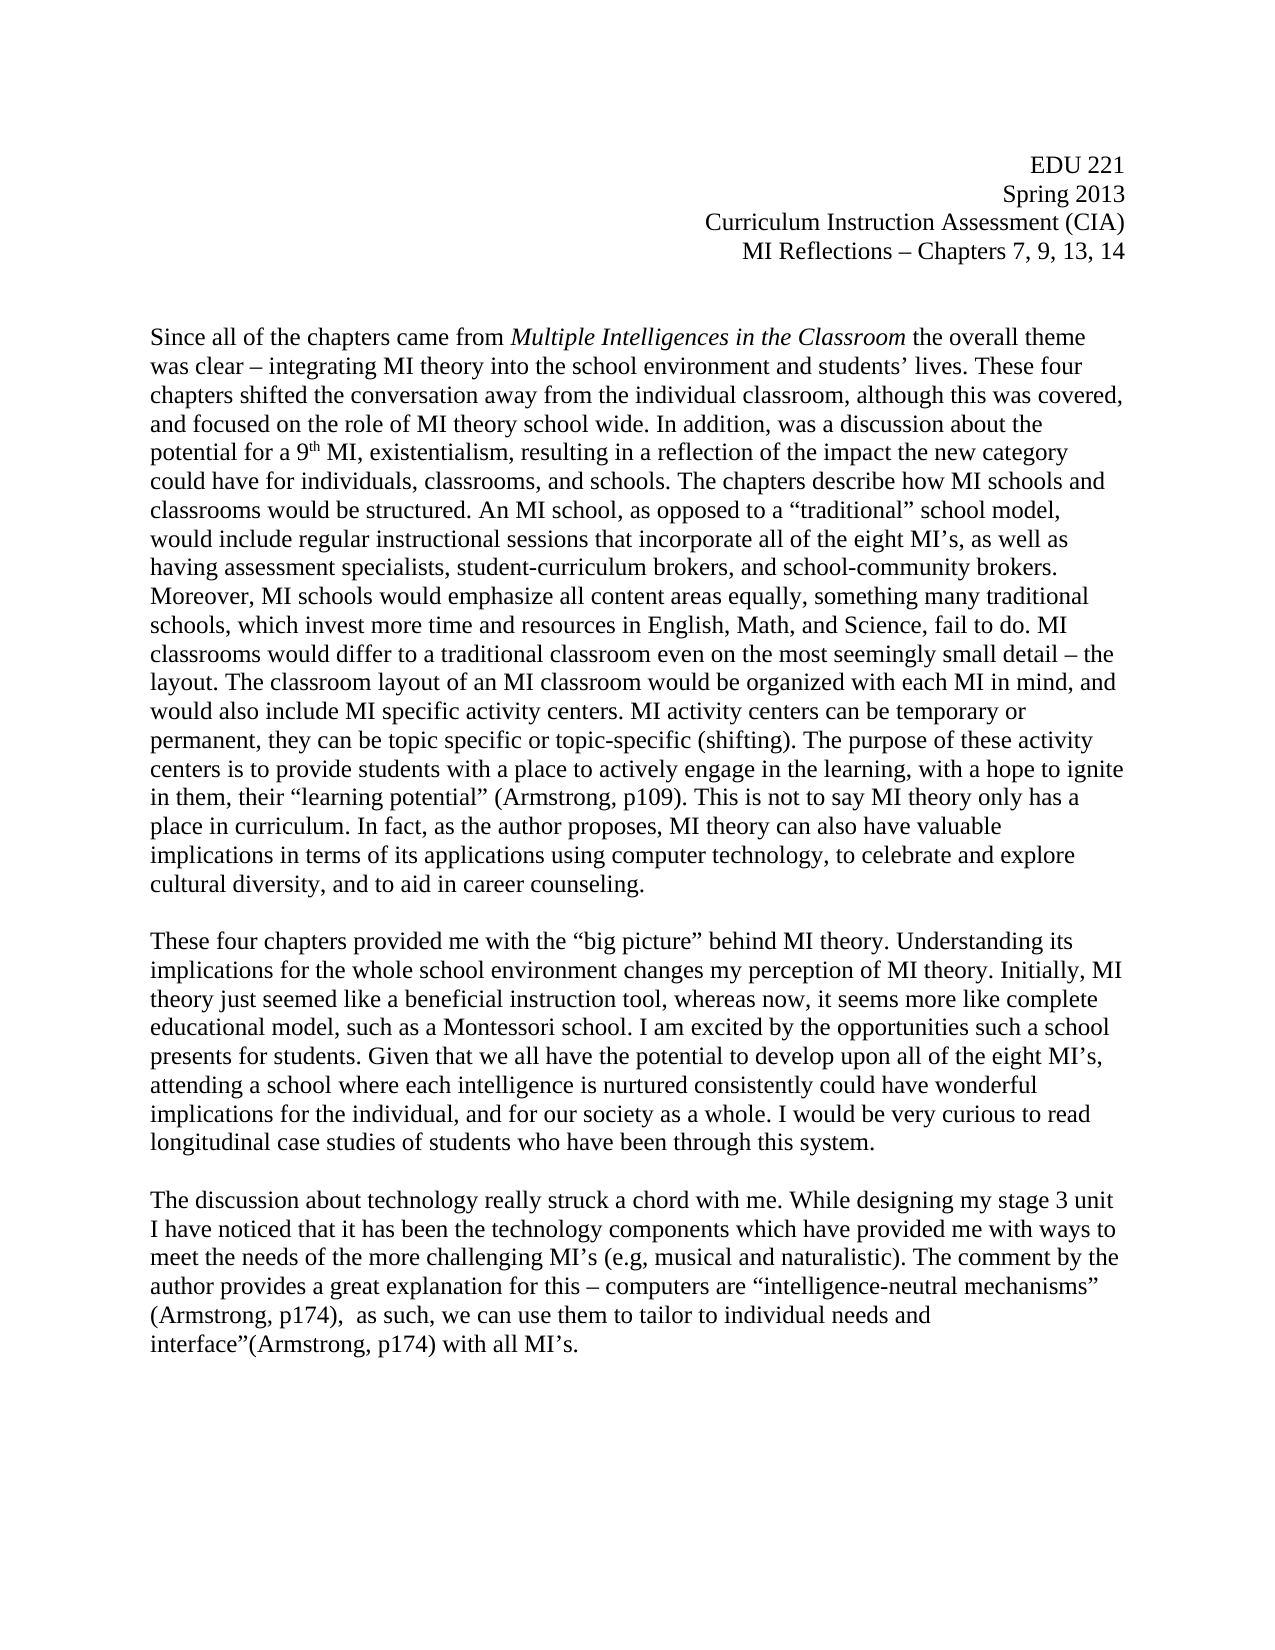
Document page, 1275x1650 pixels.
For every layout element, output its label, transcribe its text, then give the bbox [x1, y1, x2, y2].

text Since all of the chapters came from Multiple Intelligences in the Classroom the overall theme was clear – integrating MI theory into the school environment and students’ lives. These four chapters shifted the conversation away from the individual classroom, although this was covered, and focused on the role of MI theory school wide. In addition, was a discussion about the potential for a 9th MI, existentialism, resulting in a reflection of the impact the new category could have for individuals, classrooms, and schools. The chapters describe how MI schools and classrooms would be structured. An MI school, as opposed to a “traditional” school model, would include regular instructional sessions that incorporate all of the eight MI’s, as well as having assessment specialists, student-curriculum brokers, and school-community brokers. Moreover, MI schools would emphasize all content areas equally, something many traditional schools, which invest more time and resources in English, Math, and Science, fail to do. MI classrooms would differ to a traditional classroom even on the most seemingly small detail – the layout. The classroom layout of an MI classroom would be organized with each MI in mind, and would also include MI specific activity centers. MI activity centers can be temporary or permanent, they can be topic specific or topic-specific (shifting). The purpose of these activity centers is to provide students with a place to actively engage in the learning, with a hope to ignite in them, their “learning potential” (Armstrong, p109). This is not to say MI theory only has a place in curriculum. In fact, as the author proposes, MI theory can also have valuable implications in terms of its applications using computer technology, to celebrate and explore cultural diversity, and to aid in career counseling. [150, 322, 1125, 897]
text The discussion about technology really struck a chord with me. While designing my stage 3 unit I have noticed that it has been the technology components which have provided me with ways to meet the needs of the more challenging MI’s (e.g, musical and naturalistic). The comment by the author provides a great explanation for this – computers are “intelligence-neutral mechanisms” (Armstrong, p174), as such, we can use them to tailor to individual needs and interface”(Armstrong, p174) with all MI’s. [150, 1185, 1125, 1357]
text EDU 221 [150, 150, 1125, 179]
text Spring 2013 [150, 179, 1125, 207]
text These four chapters provided me with the “big picture” behind MI theory. Understanding its implications for the whole school environment changes my perception of MI theory. Initially, MI theory just seemed like a beneficial instruction tool, whereas now, it seems more like complete educational model, such as a Montessori school. I am excited by the opportunities such a school presents for students. Given that we all have the potential to develop upon all of the eight MI’s, attending a school where each intelligence is nurtured consistently could have wonderful implications for the individual, and for our society as a whole. I would be very curious to read longitudinal case studies of students who have been through this system. [150, 926, 1125, 1156]
text Curriculum Instruction Assessment (CIA) [150, 207, 1125, 236]
text MI Reflections – Chapters 7, 9, 13, 14 [150, 236, 1125, 265]
